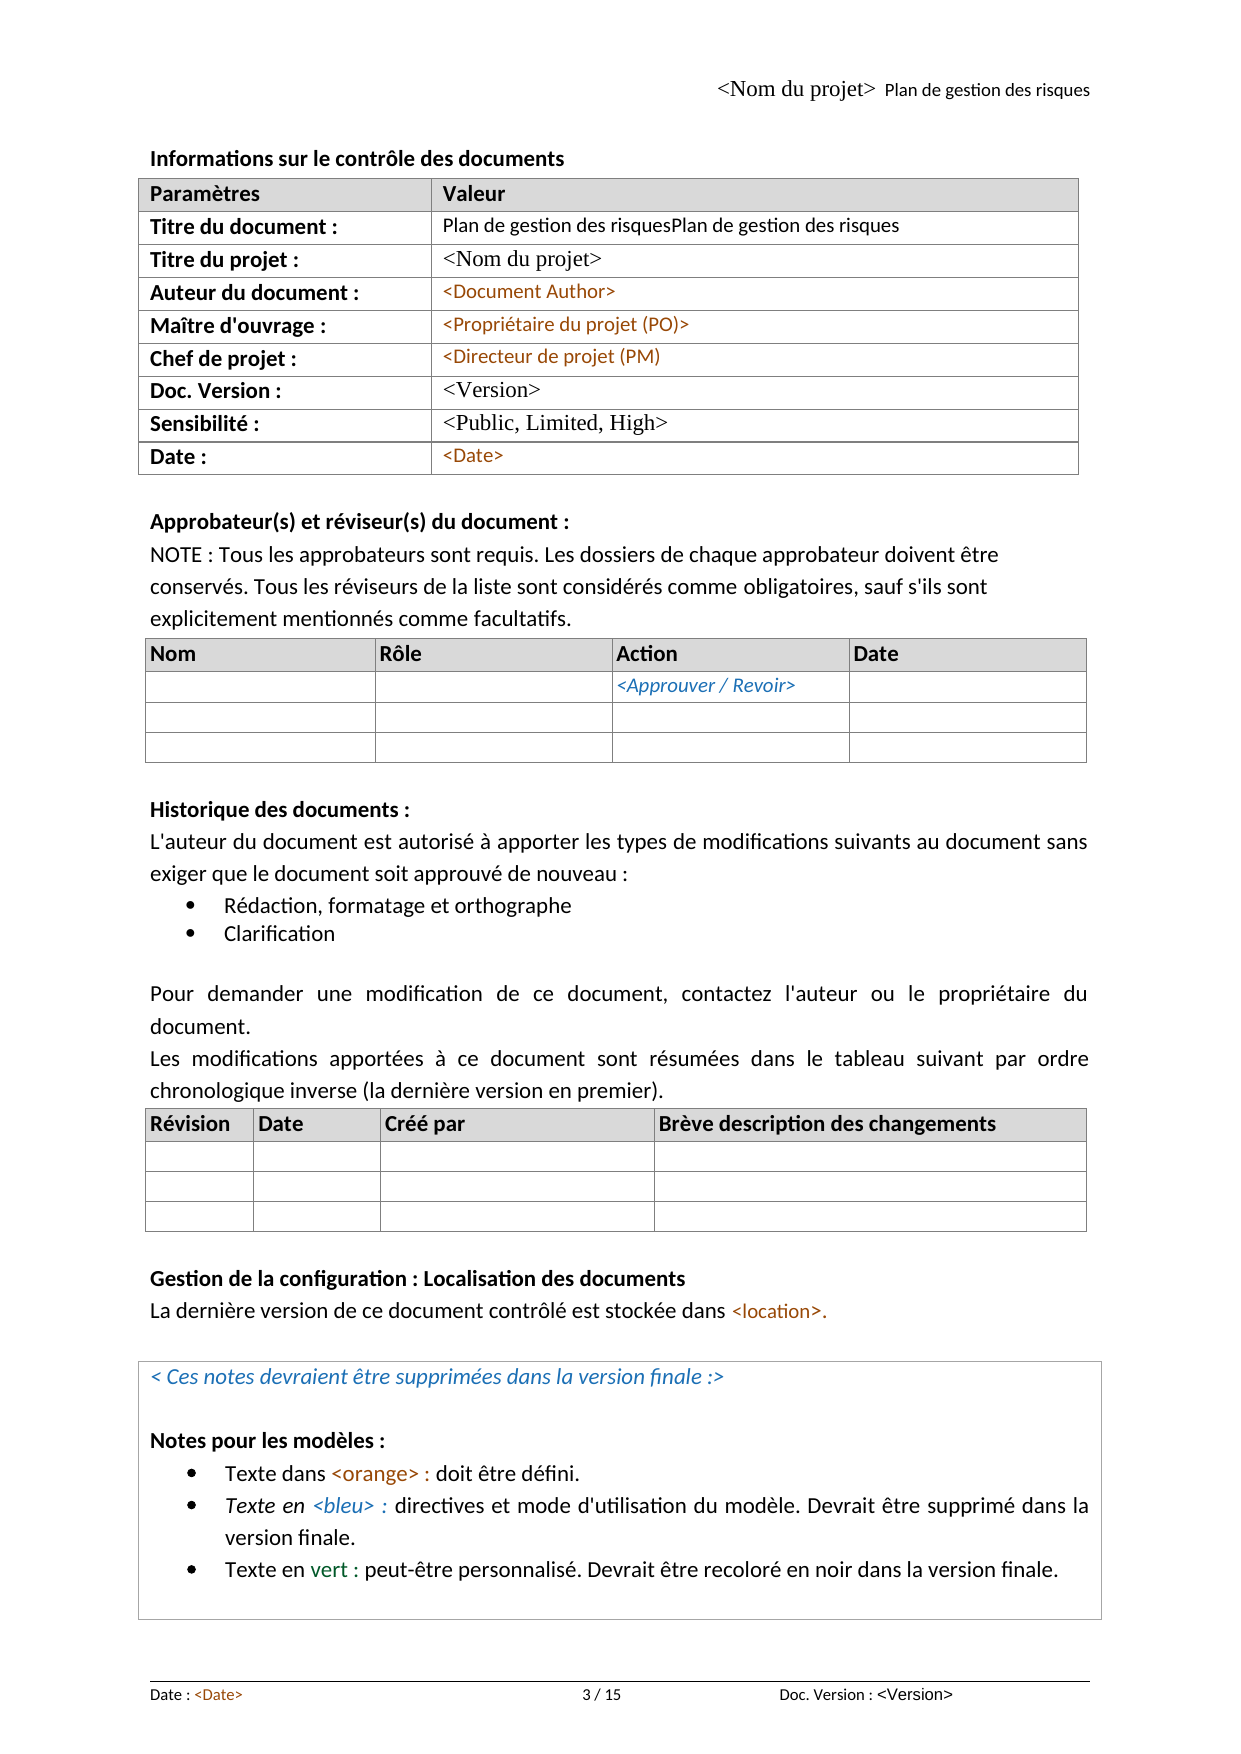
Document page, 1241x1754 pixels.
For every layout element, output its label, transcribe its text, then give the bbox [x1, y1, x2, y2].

table_header Date [254, 1109, 380, 1141]
text Gestion de la configuration : Localisation des documents [150, 1264, 1090, 1292]
table_cell Auteur du document : [139, 278, 431, 310]
table_cell [146, 703, 375, 732]
table_cell [146, 1202, 253, 1231]
table_cell [381, 1202, 654, 1231]
table_cell [432, 410, 1078, 441]
table_cell [613, 703, 849, 732]
table_cell <Approuver / Revoir> [613, 672, 849, 702]
table_header Brève description des changements [655, 1109, 1086, 1141]
table_header Créé par [381, 1109, 654, 1141]
table_header Rôle [376, 639, 612, 671]
table_header Paramètres [139, 179, 431, 211]
text Les modifications apportées à ce document sont résumées dans le tableau suivant par ordre chronologique inverse (la dernière version en premier). [150, 1044, 1090, 1104]
table_header < Ces notes devraient être supprimées dans la version finale :> Notes pour les modèles : Texte dans <orange> : doit être défini. Texte en <bleu> : directives et mode d'utilisation du modèle. Devrait être supprimé dans la version finale. Texte en vert : peut-être personnalisé. Devrait être recoloré en noir dans la version finale. [139, 1362, 1101, 1619]
text Historique des documents : [150, 795, 1090, 823]
table_header Révision [146, 1109, 253, 1141]
text Informations sur le contrôle des documents [150, 144, 1090, 172]
table_cell <Propriétaire du projet (PO)> [432, 311, 1078, 343]
table_cell [655, 1202, 1086, 1231]
table_cell [254, 1142, 380, 1171]
table_header Nom [146, 639, 375, 671]
table_cell <Directeur de projet (PM) [432, 344, 1078, 376]
table_cell Date : [139, 443, 431, 474]
table_cell [850, 672, 1086, 702]
list Clarification [186, 919, 1090, 947]
text Pour demander une modification de ce document, contactez l'auteur ou le propriétaire du document. [150, 979, 1090, 1040]
text La dernière version de ce document contrôlé est stockée dans <location>. [150, 1297, 1090, 1325]
list Rédaction, formatage et orthographe [186, 891, 1090, 919]
table_header Date [850, 639, 1086, 671]
table_cell [146, 1172, 253, 1201]
table_cell [850, 733, 1086, 762]
table_cell [381, 1172, 654, 1201]
table_cell [655, 1142, 1086, 1171]
table_cell [254, 1172, 380, 1201]
table_cell [850, 703, 1086, 732]
table_cell Plan de gestion des risques [432, 212, 1078, 244]
table_cell [146, 733, 375, 762]
table_cell Sensibilité : [139, 410, 431, 441]
table_cell [146, 1142, 253, 1171]
text NOTE : Tous les approbateurs sont requis. Les dossiers de chaque approbateur doivent être conservés. Tous les réviseurs de la liste sont considérés comme obligatoires, sauf s'ils sont explicitement mentionnés comme facultatifs. [150, 540, 1090, 632]
table_cell Titre du projet : [139, 245, 431, 277]
table_cell Chef de projet : [139, 344, 431, 376]
table_cell [432, 443, 1078, 474]
table_cell [254, 1202, 380, 1231]
table_cell [146, 672, 375, 702]
table_cell [376, 672, 612, 702]
table_cell [376, 703, 612, 732]
table_cell [655, 1172, 1086, 1201]
table_cell Titre du document : [139, 212, 431, 244]
table_cell [613, 733, 849, 762]
table_cell Maître d'ouvrage : [139, 311, 431, 343]
text Approbateur(s) et réviseur(s) du document : [150, 507, 1090, 536]
table_header Action [613, 639, 849, 671]
table_cell [376, 733, 612, 762]
table_cell [381, 1142, 654, 1171]
text L'auteur du document est autorisé à apporter les types de modifications suivants au document sans exiger que le document soit approuvé de nouveau : [150, 827, 1090, 887]
table_header Valeur [432, 179, 1078, 211]
table_cell <Document Author> [432, 278, 1078, 310]
table_cell Doc. Version : [139, 377, 431, 408]
